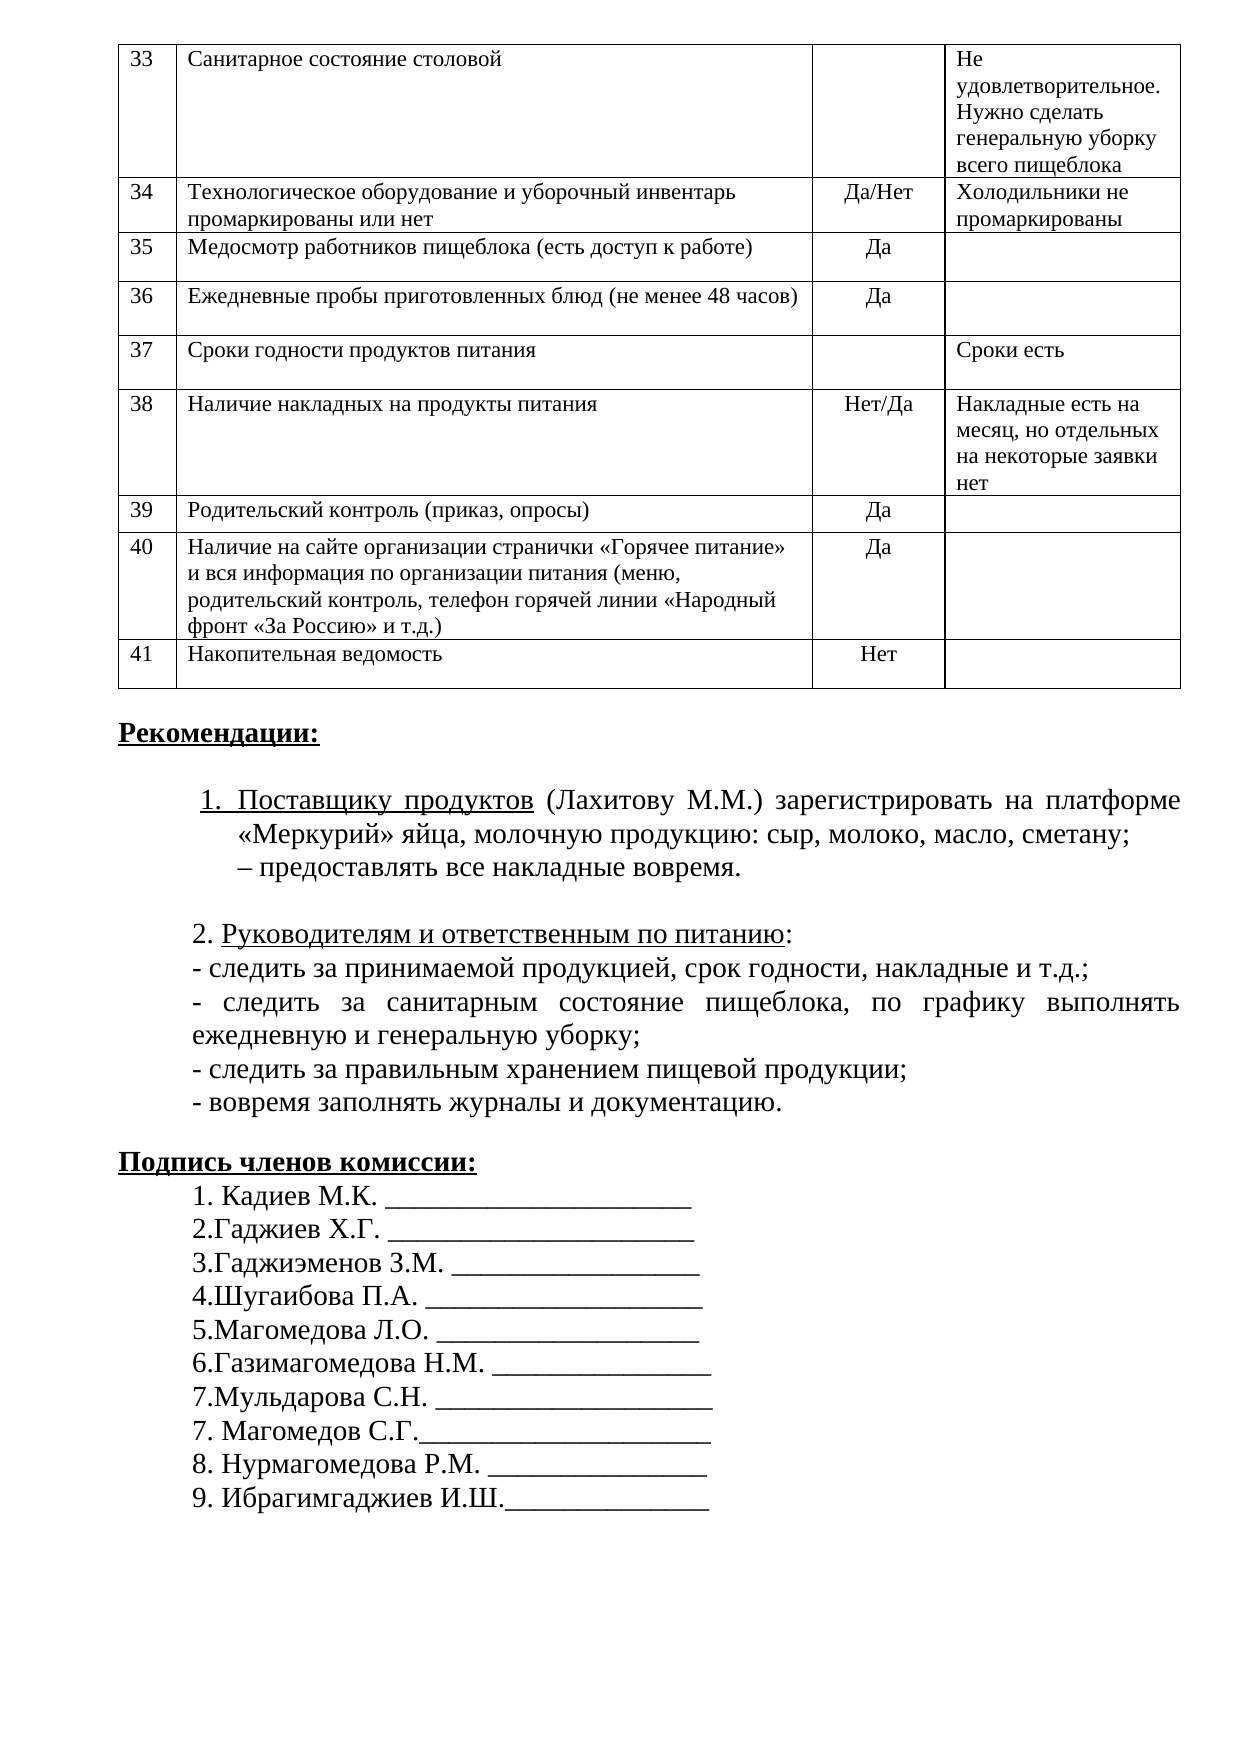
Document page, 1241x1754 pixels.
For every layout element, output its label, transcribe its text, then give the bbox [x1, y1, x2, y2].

table_cell [946, 496, 1180, 532]
table_cell Да [813, 233, 944, 281]
text - вовремя заполнять журналы и документацию. [118, 1084, 1181, 1118]
text Подпись членов комиссии: [118, 1144, 1181, 1178]
table_cell 41 [119, 640, 176, 688]
table_cell Ежедневные пробы приготовленных блюд (не менее 48 часов) [177, 282, 812, 334]
text 6.Газимагомедова Н.М. _______________ [118, 1346, 1181, 1379]
list Поставщику продуктов (Лахитову М.М.) зарегистрировать на платформе «Меркурий» яйца, молочную продукцию: сыр, молоко, масло, сметану; [200, 782, 1181, 849]
table_cell 40 [119, 533, 176, 638]
table_cell Да [813, 496, 944, 532]
table_cell Нет [813, 640, 944, 688]
table_cell Накладные есть на месяц, но отдельных на некоторые заявки нет [946, 390, 1180, 495]
table_cell Технологическое оборудование и уборочный инвентарь промаркированы или нет [177, 178, 812, 232]
table_cell Да [813, 282, 944, 334]
table_cell 33 [119, 45, 176, 177]
table_cell [946, 282, 1180, 334]
text 5.Магомедова Л.О. __________________ [118, 1312, 1181, 1346]
text 1. Кадиев М.К. _____________________ [118, 1178, 1181, 1211]
text 3.Гаджиэменов З.М. _________________ [118, 1245, 1181, 1278]
table_cell Да [813, 533, 944, 638]
table_cell Наличие на сайте организации странички «Горячее питание» и вся информация по организации питания (меню, родительский контроль, телефон горячей линии «Народный фронт «За Россию» и т.д.) [177, 533, 812, 638]
table_cell 36 [119, 282, 176, 334]
text Рекомендации: [118, 715, 1181, 749]
text 2. Руководителям и ответственным по питанию: [118, 917, 1181, 950]
text 9. Ибрагимгаджиев И.Ш.______________ [118, 1480, 1181, 1513]
table_cell Да/Нет [813, 178, 944, 232]
text - следить за принимаемой продукцией, срок годности, накладные и т.д.; [118, 950, 1181, 984]
table_cell [946, 640, 1180, 688]
table_cell 37 [119, 336, 176, 389]
table_cell Холодильники не промаркированы [946, 178, 1180, 232]
table_cell 38 [119, 390, 176, 495]
table_cell Сроки есть [946, 336, 1180, 389]
text 8. Нурмагомедова Р.М. _______________ [118, 1446, 1181, 1480]
table_cell Родительский контроль (приказ, опросы) [177, 496, 812, 532]
table_cell [813, 336, 944, 389]
table_cell Накопительная ведомость [177, 640, 812, 688]
text 7.Мульдарова С.Н. ___________________ [118, 1379, 1181, 1413]
text - следить за санитарным состояние пищеблока, по графику выполнять ежедневную и генеральную уборку; [192, 984, 1181, 1051]
text 2.Гаджиев Х.Г. _____________________ [118, 1211, 1181, 1245]
table_cell 39 [119, 496, 176, 532]
table_cell Нет/Да [813, 390, 944, 495]
table_cell [813, 45, 944, 177]
table_cell 35 [119, 233, 176, 281]
table_cell Сроки годности продуктов питания [177, 336, 812, 389]
list – предоставлять все накладные вовремя. [237, 849, 1181, 883]
text 7. Магомедов С.Г.____________________ [118, 1413, 1181, 1446]
table_cell Наличие накладных на продукты питания [177, 390, 812, 495]
table_cell [946, 533, 1180, 638]
table_cell 34 [119, 178, 176, 232]
text 4.Шугаибова П.А. ___________________ [118, 1278, 1181, 1312]
table_cell [946, 233, 1180, 281]
table_cell Не удовлетворительное. Нужно сделать генеральную уборку всего пищеблока [946, 45, 1180, 177]
table_cell Медосмотр работников пищеблока (есть доступ к работе) [177, 233, 812, 281]
table_cell Санитарное состояние столовой [177, 45, 812, 177]
text - следить за правильным хранением пищевой продукции; [118, 1051, 1181, 1084]
